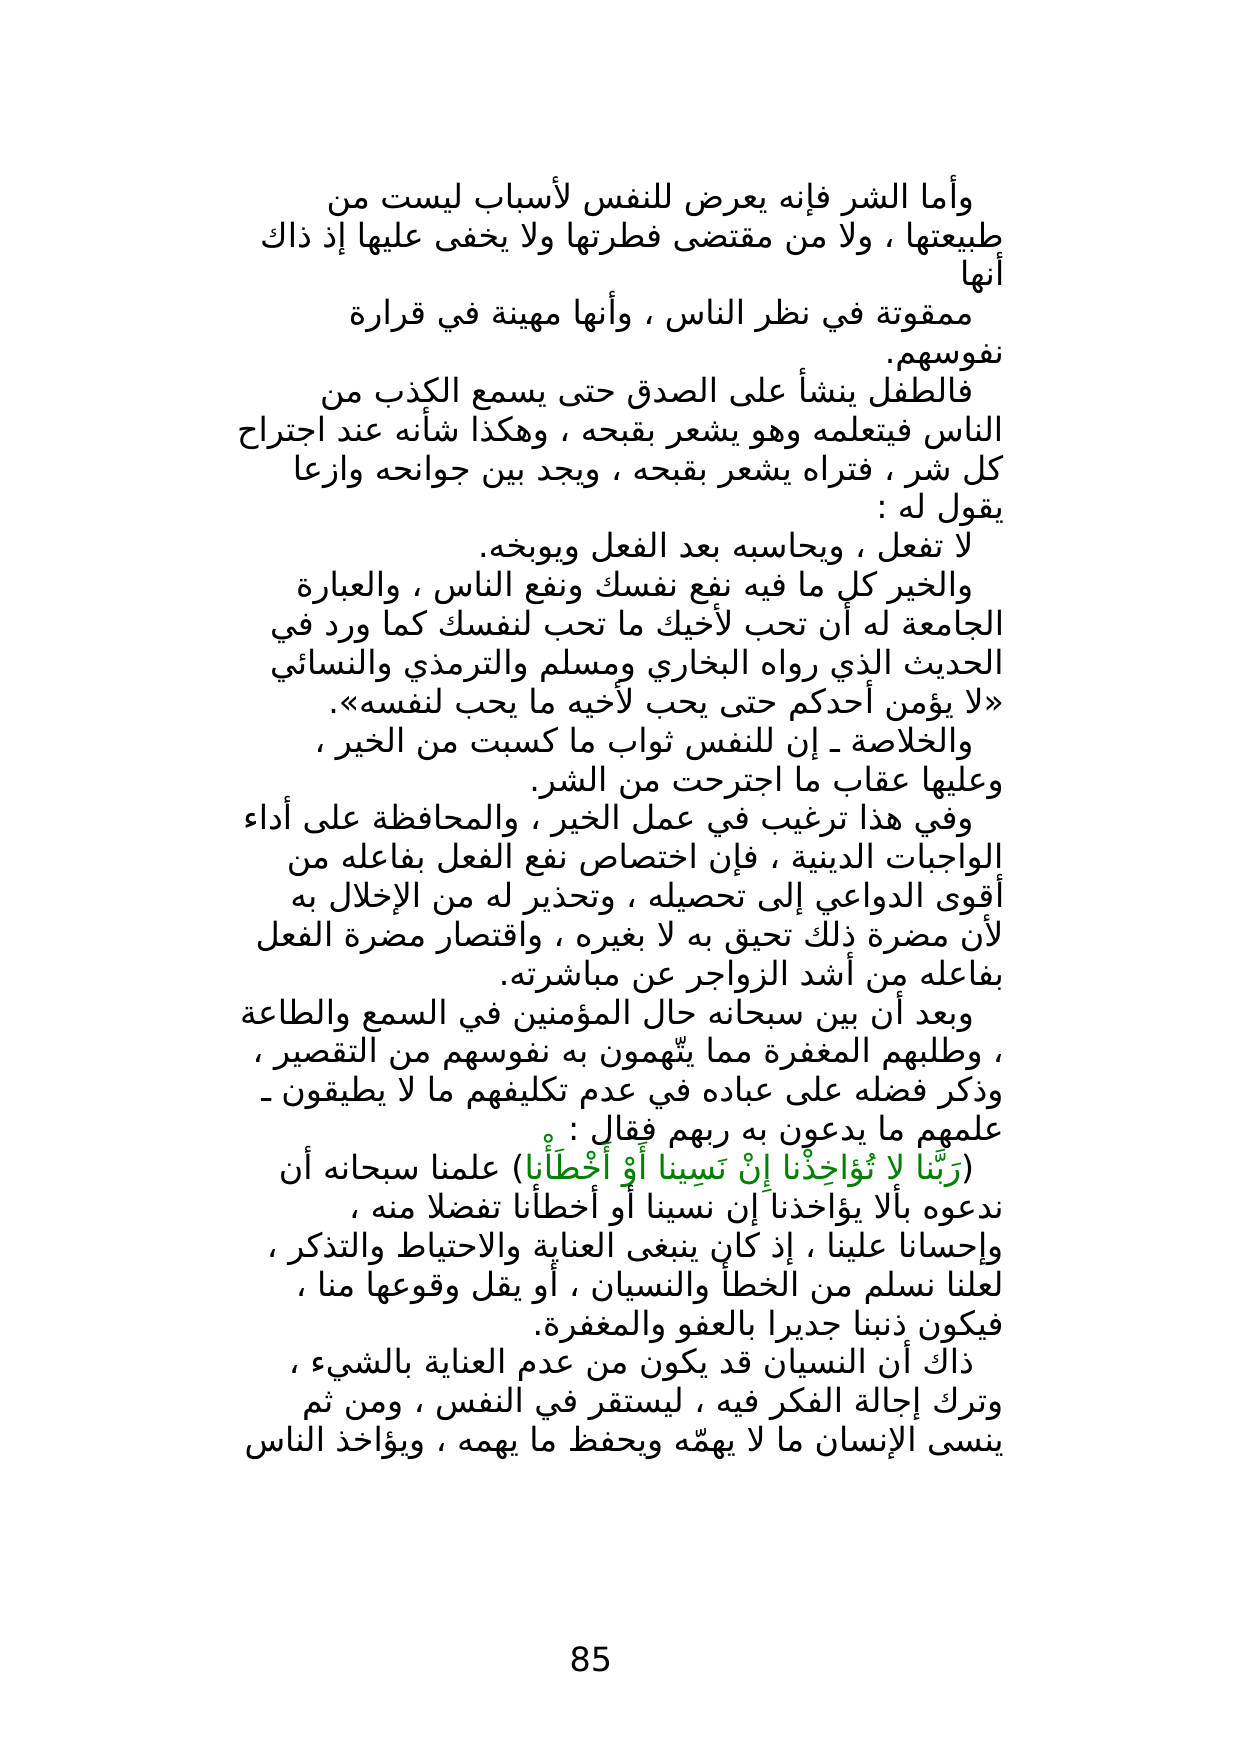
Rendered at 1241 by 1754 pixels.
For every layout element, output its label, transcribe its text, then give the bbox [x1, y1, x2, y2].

text وأما الشر فإنه يعرض للنفس لأسباب ليست من طبيعتها ، ولا من مقتضى فطرتها ولا يخفى عليها إذ ذاك أنها [236, 177, 1004, 294]
text لا تفعل ، ويحاسبه بعد الفعل ويوبخه. [236, 527, 1004, 566]
text (رَبَّنا لا تُؤاخِذْنا إِنْ نَسِينا أَوْ أَخْطَأْنا) علمنا سبحانه أن ندعوه بألا يؤاخذنا إن نسينا أو أخطأنا تفضلا منه ، وإحسانا علينا ، إذ كان ينبغى العناية والاحتياط والتذكر ، لعلنا نسلم من الخطأ والنسيان ، أو يقل وقوعها منا ، فيكون ذنبنا جديرا بالعفو والمغفرة. [236, 1148, 1004, 1343]
text فالطفل ينشأ على الصدق حتى يسمع الكذب من الناس فيتعلمه وهو يشعر بقبحه ، وهكذا شأنه عند اجتراح كل شر ، فتراه يشعر بقبحه ، ويجد بين جوانحه وازعا يقول له : [236, 371, 1004, 527]
text وفي هذا ترغيب في عمل الخير ، والمحافظة على أداء الواجبات الدينية ، فإن اختصاص نفع الفعل بفاعله من أقوى الدواعي إلى تحصيله ، وتحذير له من الإخلال به لأن مضرة ذلك تحيق به لا بغيره ، واقتصار مضرة الفعل بفاعله من أشد الزواجر عن مباشرته. [236, 799, 1004, 993]
text وبعد أن بين سبحانه حال المؤمنين في السمع والطاعة ، وطلبهم المغفرة مما يتّهمون به نفوسهم من التقصير ، وذكر فضله على عباده في عدم تكليفهم ما لا يطيقون ـ علمهم ما يدعون به ربهم فقال : [236, 993, 1004, 1148]
text ذاك أن النسيان قد يكون من عدم العناية بالشيء ، وترك إجالة الفكر فيه ، ليستقر في النفس ، ومن ثم ينسى الإنسان ما لا يهمّه ويحفظ ما يهمه ، ويؤاخذ الناس [236, 1343, 1004, 1459]
text والخير كل ما فيه نفع نفسك ونفع الناس ، والعبارة الجامعة له أن تحب لأخيك ما تحب لنفسك كما ورد في الحديث الذي رواه البخاري ومسلم والترمذي والنسائي «لا يؤمن أحدكم حتى يحب لأخيه ما يحب لنفسه». [236, 566, 1004, 721]
text والخلاصة ـ إن للنفس ثواب ما كسبت من الخير ، وعليها عقاب ما اجترحت من الشر. [236, 721, 1004, 799]
text ممقوتة في نظر الناس ، وأنها مهينة في قرارة نفوسهم. [236, 294, 1004, 371]
